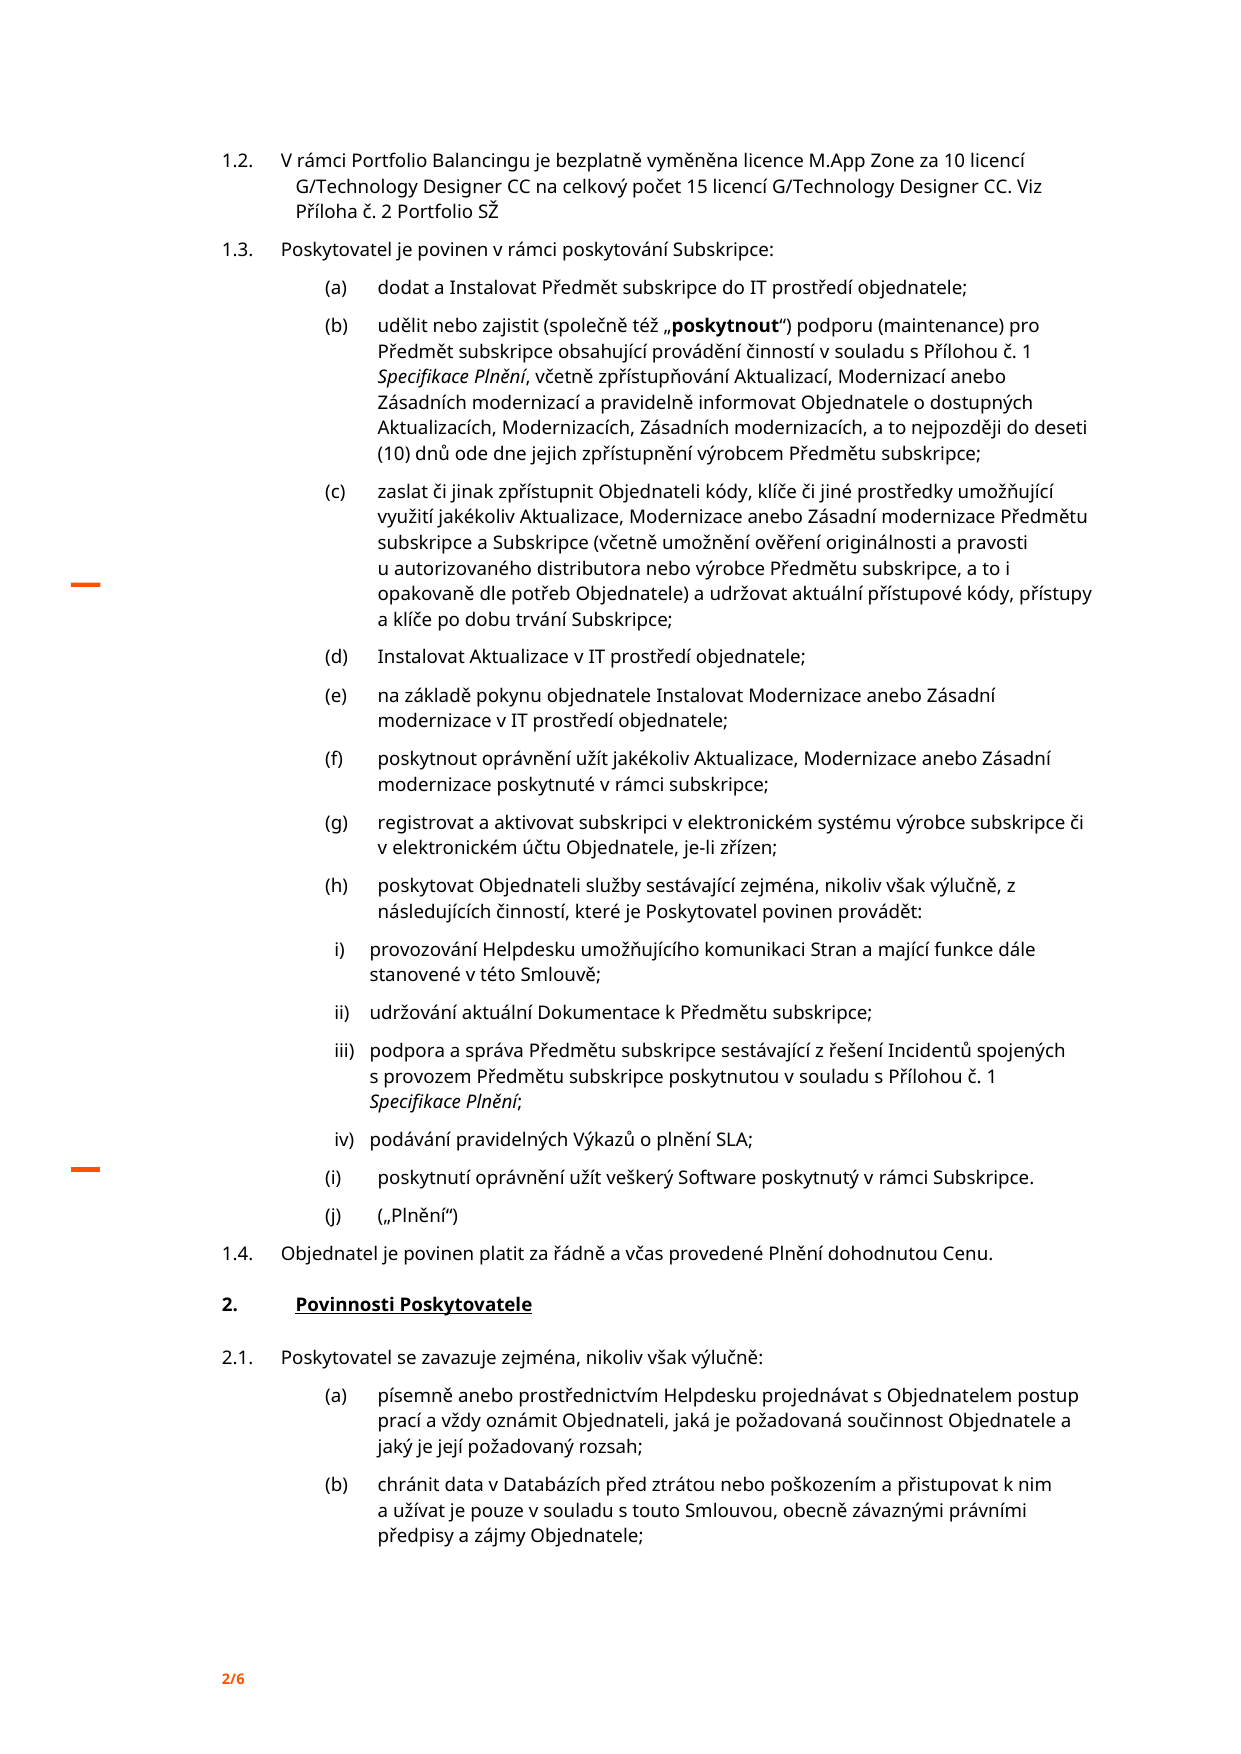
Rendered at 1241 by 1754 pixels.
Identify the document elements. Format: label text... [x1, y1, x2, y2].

text podpora a správa Předmětu subskripce sestávající z řešení Incidentů spojených s provozem Předmětu subskripce poskytnutou v souladu s Přílohou č. 1 Specifikace Plnění; [334, 1038, 1093, 1114]
text podávání pravidelných Výkazů o plnění SLA; [334, 1127, 1093, 1152]
text chránit data v Databázích před ztrátou nebo poškozením a přistupovat k nim a užívat je pouze v souladu s touto Smlouvou, obecně závaznými právními předpisy a zájmy Objednatele; [325, 1471, 1093, 1548]
text zaslat či jinak zpřístupnit Objednateli kódy, klíče či jiné prostředky umožňující využití jakékoliv Aktualizace, Modernizace anebo Zásadní modernizace Předmětu subskripce a Subskripce (včetně umožnění ověření originálnosti a pravosti u autorizovaného distributora nebo výrobce Předmětu subskripce, a to i opakovaně dle potřeb Objednatele) a udržovat aktuální přístupové kódy, přístupy a klíče po dobu trvání Subskripce; [325, 478, 1093, 631]
text Instalovat Aktualizace v IT prostředí objednatele; [325, 644, 1093, 669]
text poskytnout oprávnění užít jakékoliv Aktualizace, Modernizace anebo Zásadní modernizace poskytnuté v rámci subskripce; [325, 745, 1093, 796]
text poskytnutí oprávnění užít veškerý Software poskytnutý v rámci Subskripce. [325, 1165, 1093, 1190]
text provozování Helpdesku umožňujícího komunikaci Stran a mající funkce dále stanovené v této Smlouvě; [334, 936, 1093, 987]
text písemně anebo prostřednictvím Helpdesku projednávat s Objednatelem postup prací a vždy oznámit Objednateli, jaká je požadovaná součinnost Objednatele a jaký je její požadovaný rozsah; [325, 1382, 1093, 1459]
text udělit nebo zajistit (společně též „poskytnout“) podporu (maintenance) pro Předmět subskripce obsahující provádění činností v souladu s Přílohou č. 1 Specifikace Plnění, včetně zpřístupňování Aktualizací, Modernizací anebo Zásadních modernizací a pravidelně informovat Objednatele o dostupných Aktualizacích, Modernizacích, Zásadních modernizacích, a to nejpozději do deseti (10) dnů ode dne jejich zpřístupnění výrobcem Předmětu subskripce; [325, 313, 1093, 466]
list Objednatel je povinen platit za řádně a včas provedené Plnění dohodnutou Cenu. [222, 1241, 1093, 1266]
text registrovat a aktivovat subskripci v elektronickém systému výrobce subskripce či v elektronickém účtu Objednatele, je-li zřízen; [325, 809, 1093, 860]
text na základě pokynu objednatele Instalovat Modernizace anebo Zásadní modernizace v IT prostředí objednatele; [325, 682, 1093, 733]
list V rámci Portfolio Balancingu je bezplatně vyměněna licence M.App Zone za 10 licencí G/Technology Designer CC na celkový počet 15 licencí G/Technology Designer CC. Viz Příloha č. 2 Portfolio SŽ [222, 147, 1093, 224]
text poskytovat Objednateli služby sestávající zejména, nikoliv však výlučně, z následujících činností, které je Poskytovatel povinen provádět: [325, 872, 1093, 923]
subtitle Povinnosti Poskytovatele [222, 1291, 1093, 1317]
text udržování aktuální Dokumentace k Předmětu subskripce; [334, 999, 1093, 1025]
text („Plnění“) [325, 1203, 1093, 1228]
list Poskytovatel se zavazuje zejména, nikoliv však výlučně: [222, 1344, 1093, 1370]
text dodat a Instalovat Předmět subskripce do IT prostředí objednatele; [325, 274, 1093, 300]
list Poskytovatel je povinen v rámci poskytování Subskripce: [222, 237, 1093, 262]
